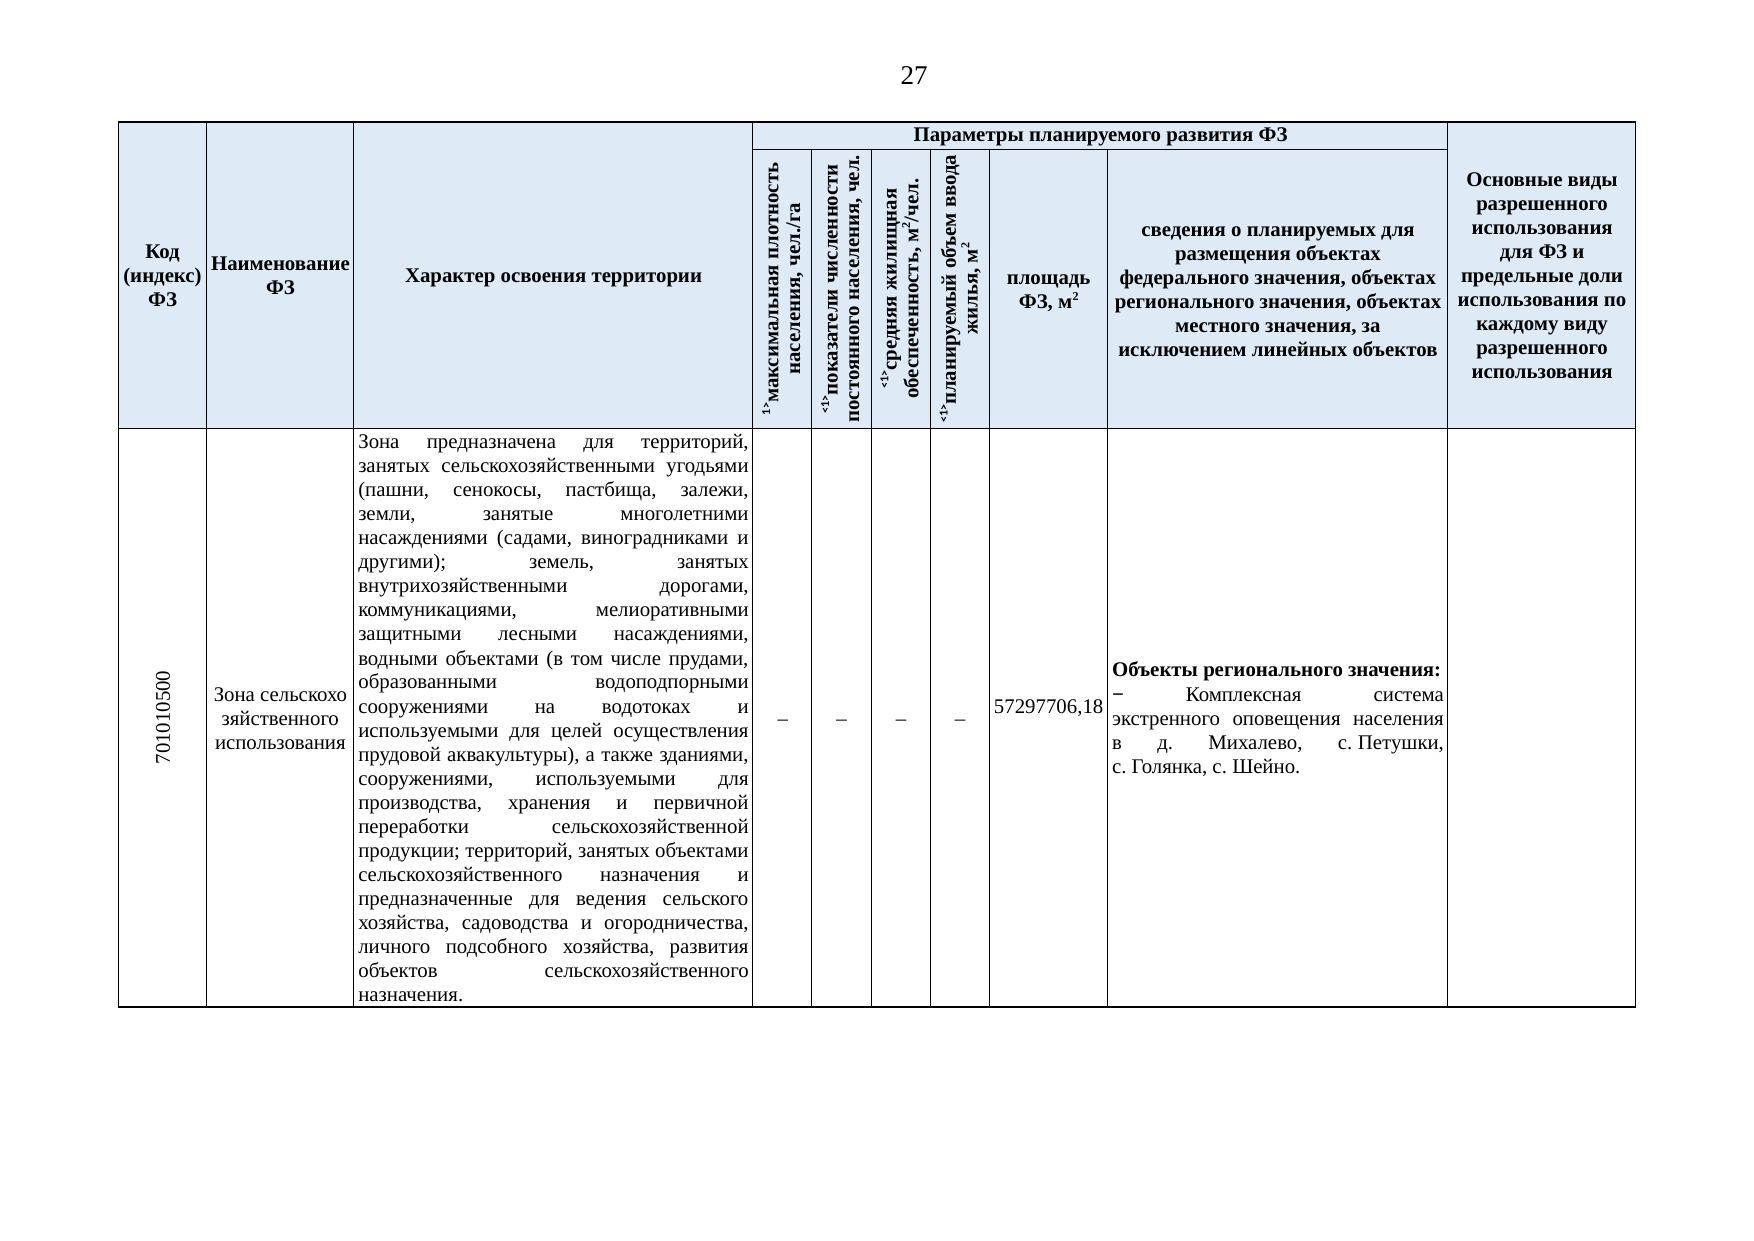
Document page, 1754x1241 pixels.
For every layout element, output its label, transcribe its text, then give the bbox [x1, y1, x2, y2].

table_cell 701010500 [119, 429, 206, 1006]
table_cell – [931, 429, 989, 1006]
table_cell <1>планируемый объем ввода жилья, м2 [931, 150, 989, 428]
table_cell Зона сельскохозяйственного использования [207, 429, 353, 1006]
table_cell – [872, 429, 930, 1006]
table_cell площадь ФЗ, м2 [990, 150, 1107, 428]
table_header Характер освоения территории [354, 123, 752, 428]
table_cell – [812, 429, 871, 1006]
table_cell <1>средняя жилищная обеспеченность, м2/чел. [872, 150, 930, 428]
table_cell [1448, 429, 1635, 1006]
table_cell сведения о планируемых для размещения объектах федерального значения, объектах регионального значения, объектах местного значения, за исключением линейных объектов [1108, 150, 1447, 428]
table_header Наименование ФЗ [207, 123, 353, 428]
table_cell Зона предназначена для территорий, занятых сельскохозяйственными угодьями (пашни, сенокосы, пастбища, залежи, земли, занятые многолетними насаждениями (садами, виноградниками и другими); земель, занятых внутрихозяйственными дорогами, коммуникациями, мелиоративными защитными лесными насаждениями, водными объектами (в том числе прудами, образованными водоподпорными сооружениями на водотоках и используемыми для целей осуществления прудовой аквакультуры), а также зданиями, сооружениями, используемыми для производства, хранения и первичной переработки сельскохозяйственной продукции; территорий, занятых объектами сельскохозяйственного назначения и предназначенные для ведения сельского хозяйства, садоводства и огородничества, личного подсобного хозяйства, развития объектов сельскохозяйственного назначения. [354, 429, 752, 1006]
table_header Код (индекс) ФЗ [119, 123, 206, 428]
table_cell Объекты регионального значения: − Комплексная система экстренного оповещения населения в д. Михалево, с. Петушки, с. Голянка, с. Шейно. [1108, 429, 1447, 1006]
table_cell – [753, 429, 811, 1006]
table_cell <1>показатели численности постоянного населения, чел. [812, 150, 871, 428]
table_header Параметры планируемого развития ФЗ [753, 123, 1447, 149]
table_cell 57297706,18 [990, 429, 1107, 1006]
table_header Основные виды разрешенного использования для ФЗ и предельные доли использования по каждому виду разрешенного использования [1448, 123, 1635, 428]
table_cell <1>максимальная плотность населения, чел./га [753, 150, 811, 428]
